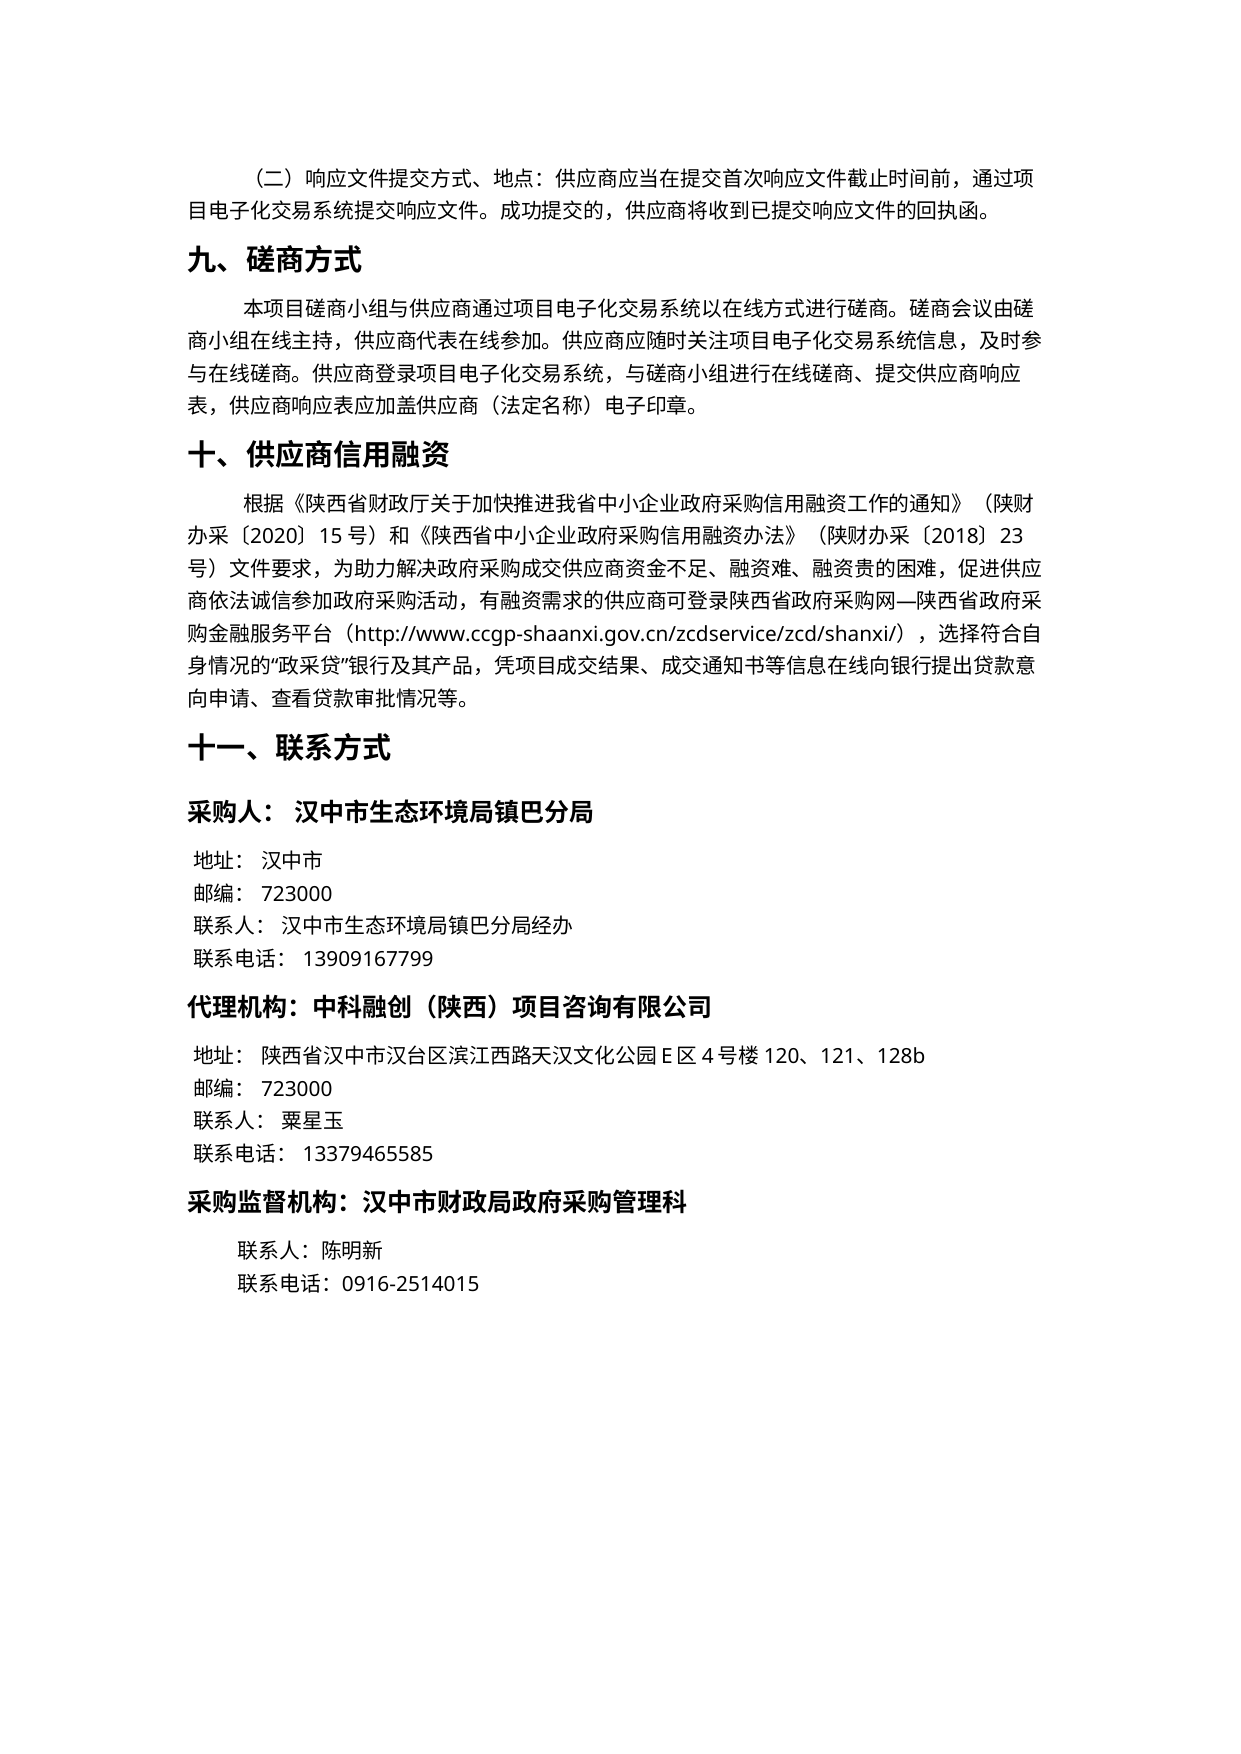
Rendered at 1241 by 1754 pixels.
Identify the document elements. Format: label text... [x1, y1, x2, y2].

text 本项目磋商小组与供应商通过项目电子化交易系统以在线方式进行磋商。磋商会议由磋商小组在线主持，供应商代表在线参加。供应商应随时关注项目电子化交易系统信息，及时参与在线磋商。供应商登录项目电子化交易系统，与磋商小组进行在线磋商、提交供应商响应表，供应商响应表应加盖供应商（法定名称）电子印章。 [187, 292, 1053, 422]
text 邮编： 723000 [187, 1072, 1053, 1104]
text 九、磋商方式 [187, 227, 1053, 292]
text 邮编： 723000 [187, 877, 1053, 909]
text 十一、联系方式 [187, 714, 1053, 779]
text 根据《陕西省财政厅关于加快推进我省中小企业政府采购信用融资工作的通知》（陕财办采〔2020〕15 号）和《陕西省中小企业政府采购信用融资办法》（陕财办采〔2018〕23 号）文件要求，为助力解决政府采购成交供应商资金不足、融资难、融资贵的困难，促进供应商依法诚信参加政府采购活动，有融资需求的供应商可登录陕西省政府采购网—陕西省政府采购金融服务平台（http://www.ccgp-shaanxi.gov.cn/zcdservice/zcd/shanxi/），选择符合自身情况的“政采贷”银行及其产品，凭项目成交结果、成交通知书等信息在线向银行提出贷款意向申请、查看贷款审批情况等。 [187, 487, 1053, 714]
text 采购人： 汉中市生态环境局镇巴分局 [187, 779, 1053, 844]
text 地址： 陕西省汉中市汉台区滨江西路天汉文化公园E区4号楼120、121、128b [187, 1039, 1053, 1072]
text 代理机构：中科融创（陕西）项目咨询有限公司 [187, 974, 1053, 1039]
text 联系人：陈明新 [187, 1234, 1053, 1267]
text 十、供应商信用融资 [187, 422, 1053, 487]
text 联系电话： 13909167799 [187, 942, 1053, 974]
text 地址： 汉中市 [187, 844, 1053, 877]
text 联系电话：0916-2514015 [187, 1267, 1053, 1299]
text 采购监督机构：汉中市财政局政府采购管理科 [187, 1169, 1053, 1234]
text 联系电话： 13379465585 [187, 1137, 1053, 1169]
text 联系人： 粟星玉 [187, 1104, 1053, 1137]
text （二）响应文件提交方式、地点：供应商应当在提交首次响应文件截止时间前，通过项目电子化交易系统提交响应文件。成功提交的，供应商将收到已提交响应文件的回执函。 [187, 162, 1053, 227]
text 联系人： 汉中市生态环境局镇巴分局经办 [187, 909, 1053, 942]
